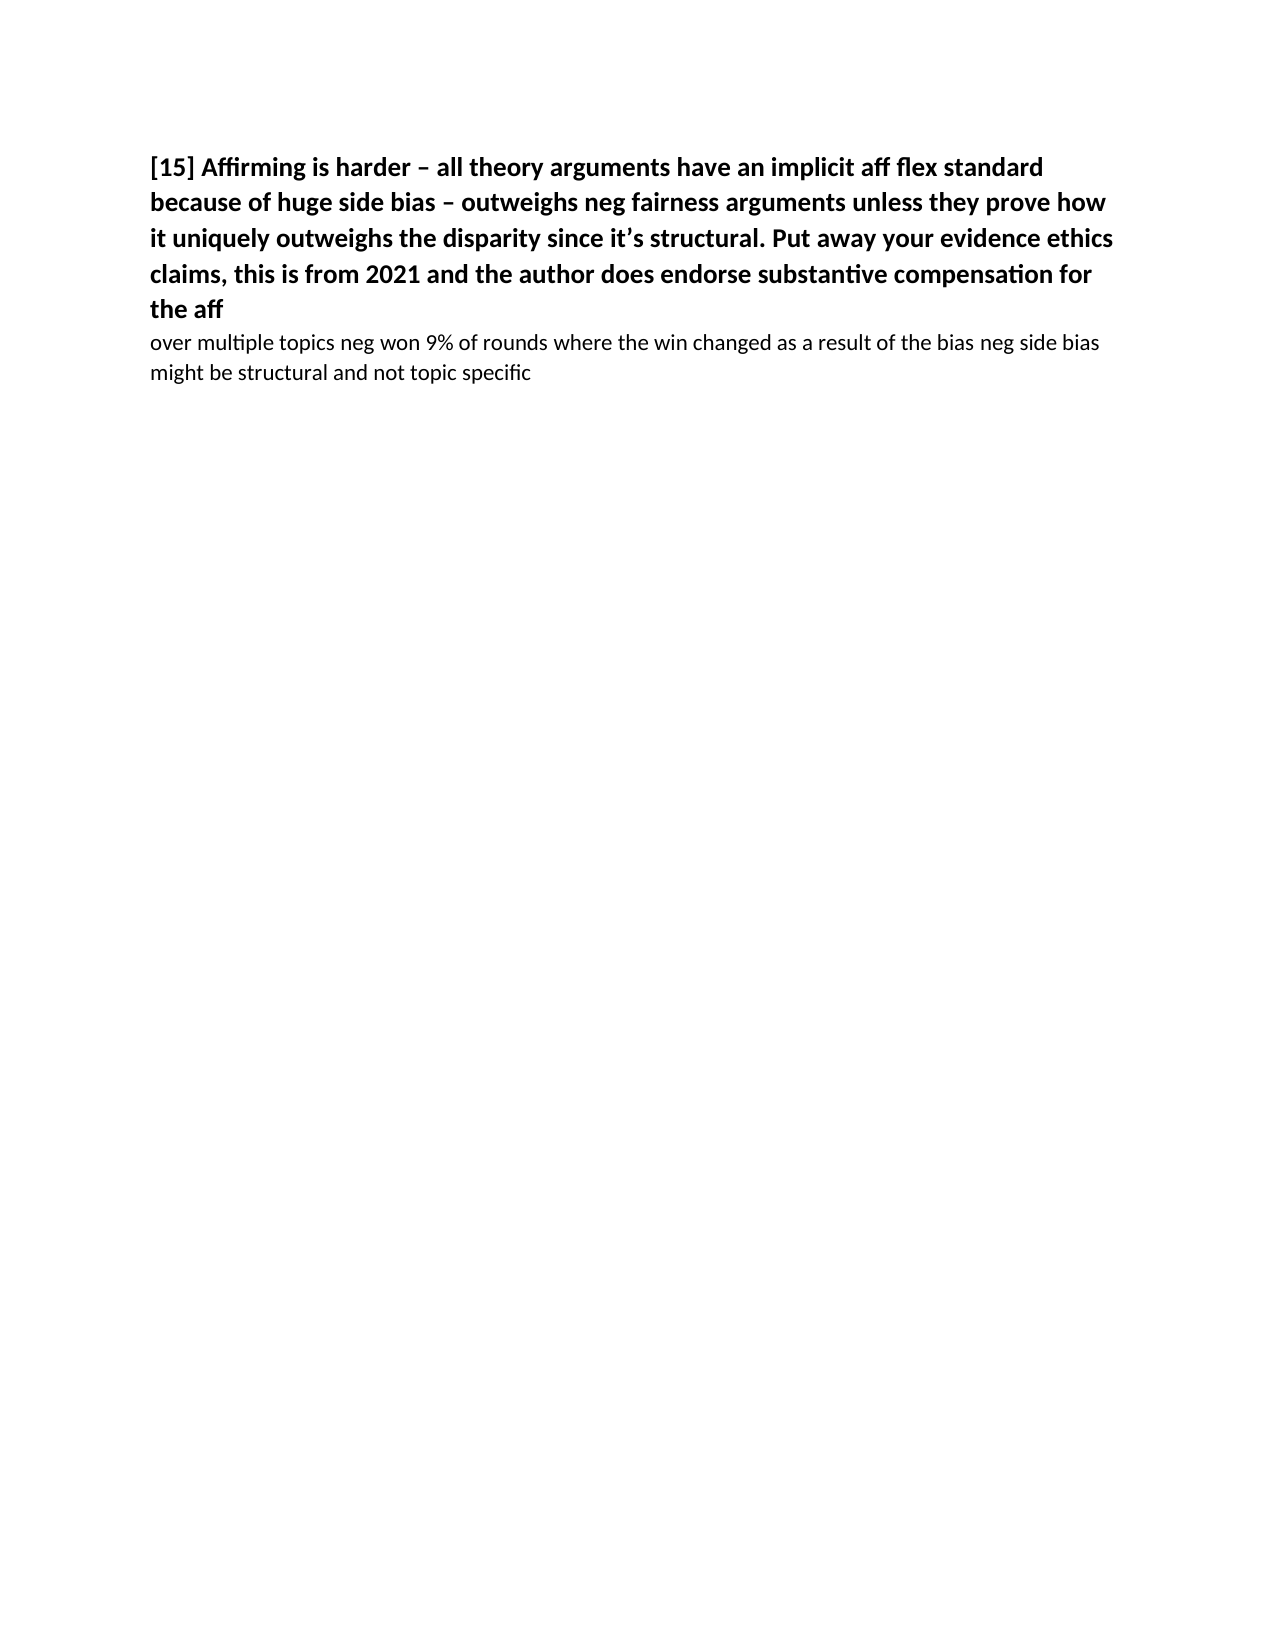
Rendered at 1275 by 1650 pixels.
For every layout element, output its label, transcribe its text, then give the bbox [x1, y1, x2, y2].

text over multiple topics neg won 9% of rounds where the win changed as a result of the bias neg side bias might be structural and not topic specific [150, 328, 1125, 386]
subtitle [15] Affirming is harder – all theory arguments have an implicit aff flex standard because of huge side bias – outweighs neg fairness arguments unless they prove how it uniquely outweighs the disparity since it’s structural. Put away your evidence ethics claims, this is from 2021 and the author does endorse substantive compensation for the aff [150, 150, 1125, 326]
